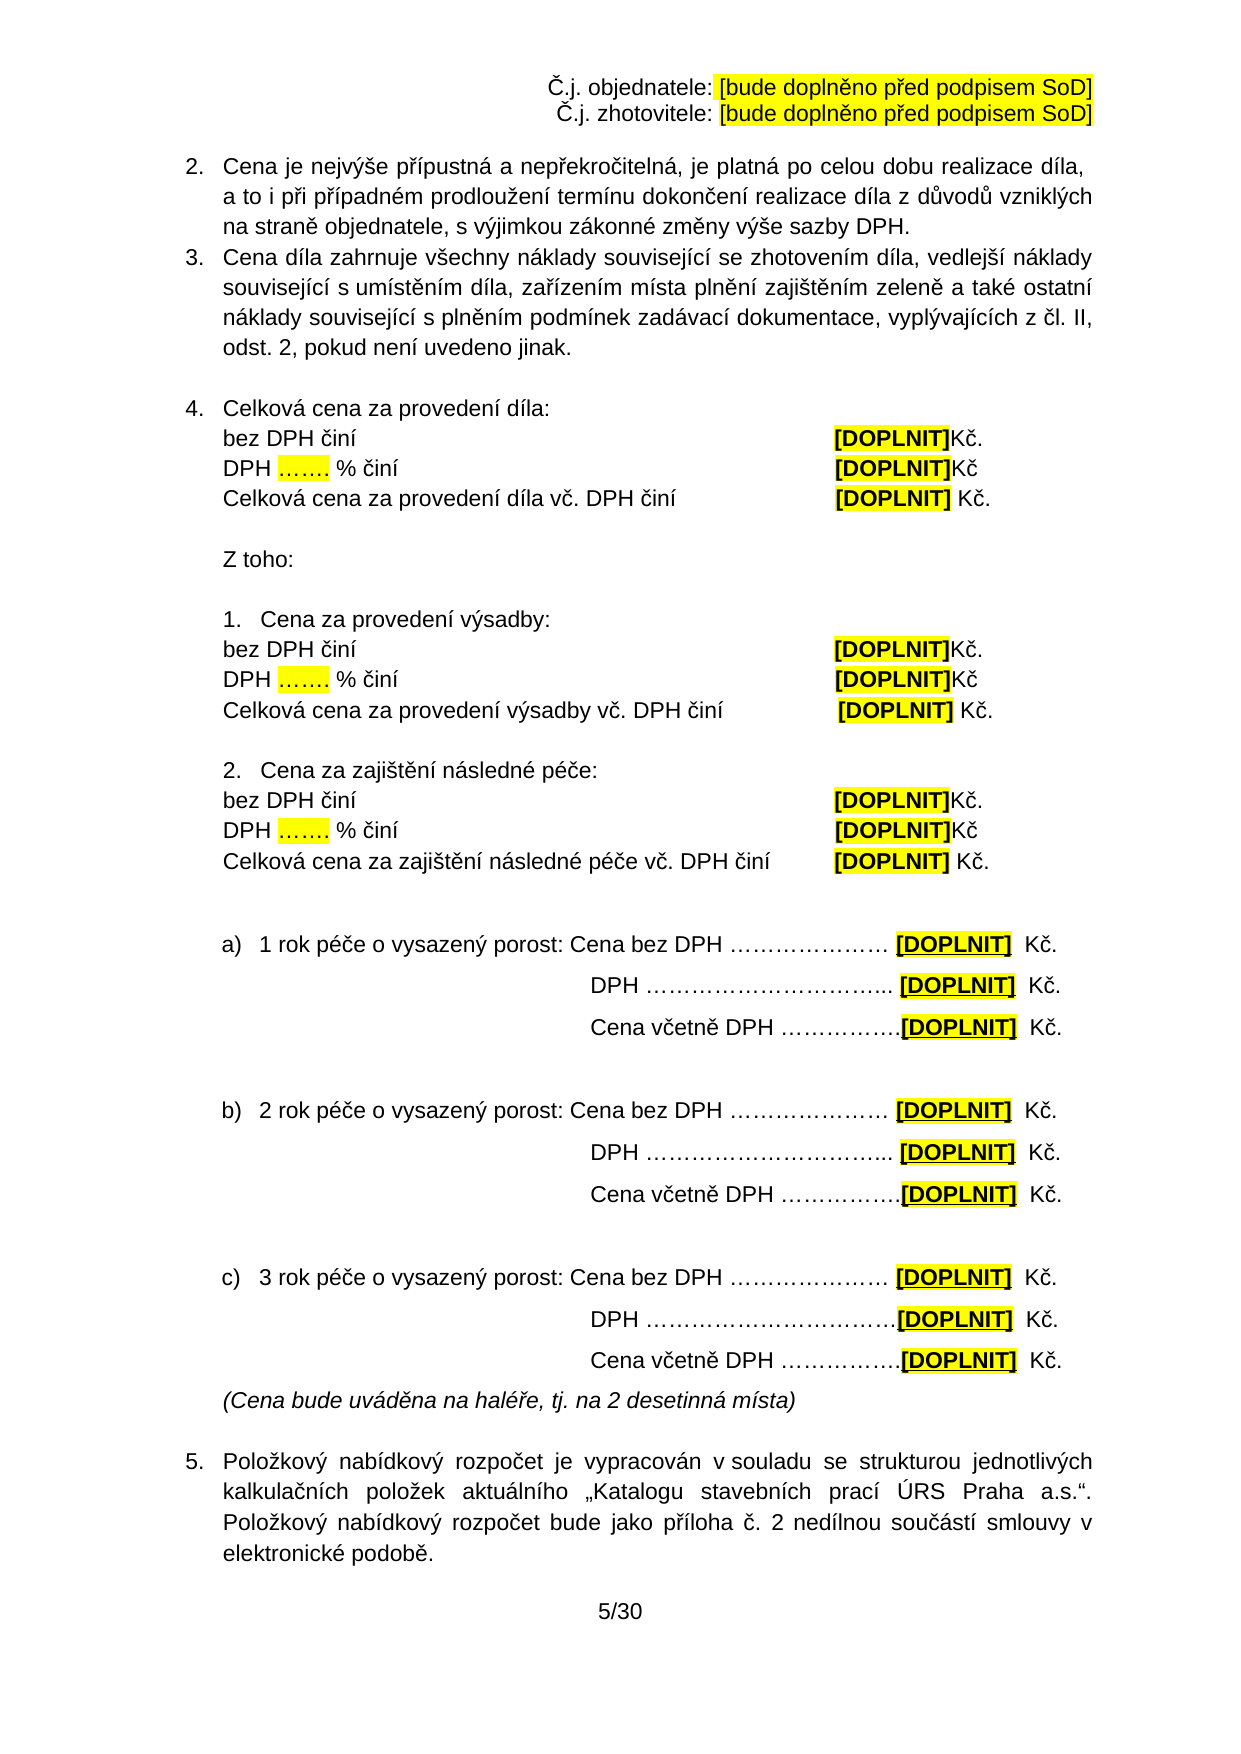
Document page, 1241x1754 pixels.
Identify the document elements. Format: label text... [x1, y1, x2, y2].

list Cena díla zahrnuje všechny náklady související se zhotovením díla, vedlejší náklady související s umístěním díla, zařízením místa plnění zajištěním zeleně a také ostatní náklady související s plněním podmínek zadávací dokumentace, vyplývajících z čl. II, odst. 2, pokud není uvedeno jinak. [185, 243, 1093, 360]
list 2 rok péče o vysazený porost: Cena bez DPH ………………… [DOPLNIT] Kč. [221, 1096, 1093, 1125]
text DPH ……………………………[DOPLNIT] Kč. [148, 1304, 1093, 1333]
text Cena včetně DPH …………….[DOPLNIT] Kč. [148, 1346, 1093, 1375]
list Celková cena za provedení díla: [185, 394, 1093, 421]
list Položkový nabídkový rozpočet je vypracován v souladu se strukturou jednotlivých kalkulačních položek aktuálního „Katalogu stavebních prací ÚRS Praha a.s.“. Položkový nabídkový rozpočet bude jako příloha č. 2 nedílnou součástí smlouvy v elektronické podobě. [185, 1448, 1093, 1567]
text Cena včetně DPH …………….[DOPLNIT] Kč. [148, 1179, 1093, 1208]
list Cena za provedení výsadby: [223, 606, 1093, 632]
list Celková cena za provedení díla vč. DPH činí [DOPLNIT] Kč. [951, 485, 1093, 511]
list 1 rok péče o vysazený porost: Cena bez DPH ………………… [DOPLNIT] Kč. [221, 929, 1093, 958]
text Cena včetně DPH …………….[DOPLNIT] Kč. [148, 1012, 1093, 1041]
list DPH ……. % činí [DOPLNIT]Kč [223, 817, 1093, 844]
list DPH ……. % činí [DOPLNIT]Kč Celková cena za provedení výsadby vč. DPH činí [DOPLNIT] Kč. [223, 666, 1093, 723]
list Z toho: [223, 546, 1093, 572]
text DPH …………………………... [DOPLNIT] Kč. [148, 971, 1093, 1000]
list bez DPH činí [DOPLNIT]Kč. [223, 636, 834, 662]
list DPH ……. % činí [DOPLNIT]Kč [951, 455, 1093, 481]
list bez DPH činí [DOPLNIT]Kč. [223, 787, 834, 813]
list Celková cena za provedení díla vč. DPH činí [DOPLNIT] Kč. [223, 485, 835, 511]
list Cena za zajištění následné péče: [223, 757, 1093, 783]
list bez DPH činí [DOPLNIT]Kč. [950, 425, 1093, 451]
list bez DPH činí [DOPLNIT]Kč. [950, 787, 1093, 813]
list DPH ……. % činí [DOPLNIT]Kč [329, 455, 835, 481]
list (Cena bude uváděna na haléře, tj. na 2 desetinná místa) [223, 1387, 1093, 1413]
list bez DPH činí [DOPLNIT]Kč. [950, 636, 1093, 662]
list Celková cena za zajištění následné péče vč. DPH činí [DOPLNIT] Kč. [223, 848, 834, 874]
text DPH …………………………... [DOPLNIT] Kč. [148, 1137, 1093, 1166]
list bez DPH činí [DOPLNIT]Kč. [223, 425, 834, 451]
list 3 rok péče o vysazený porost: Cena bez DPH ………………… [DOPLNIT] Kč. [221, 1262, 1093, 1291]
list Cena je nejvýše přípustná a nepřekročitelná, je platná po celou dobu realizace díla, a to i při případném prodloužení termínu dokončení realizace díla z důvodů vzniklých na straně objednatele, s výjimkou zákonné změny výše sazby DPH. [185, 153, 1093, 239]
